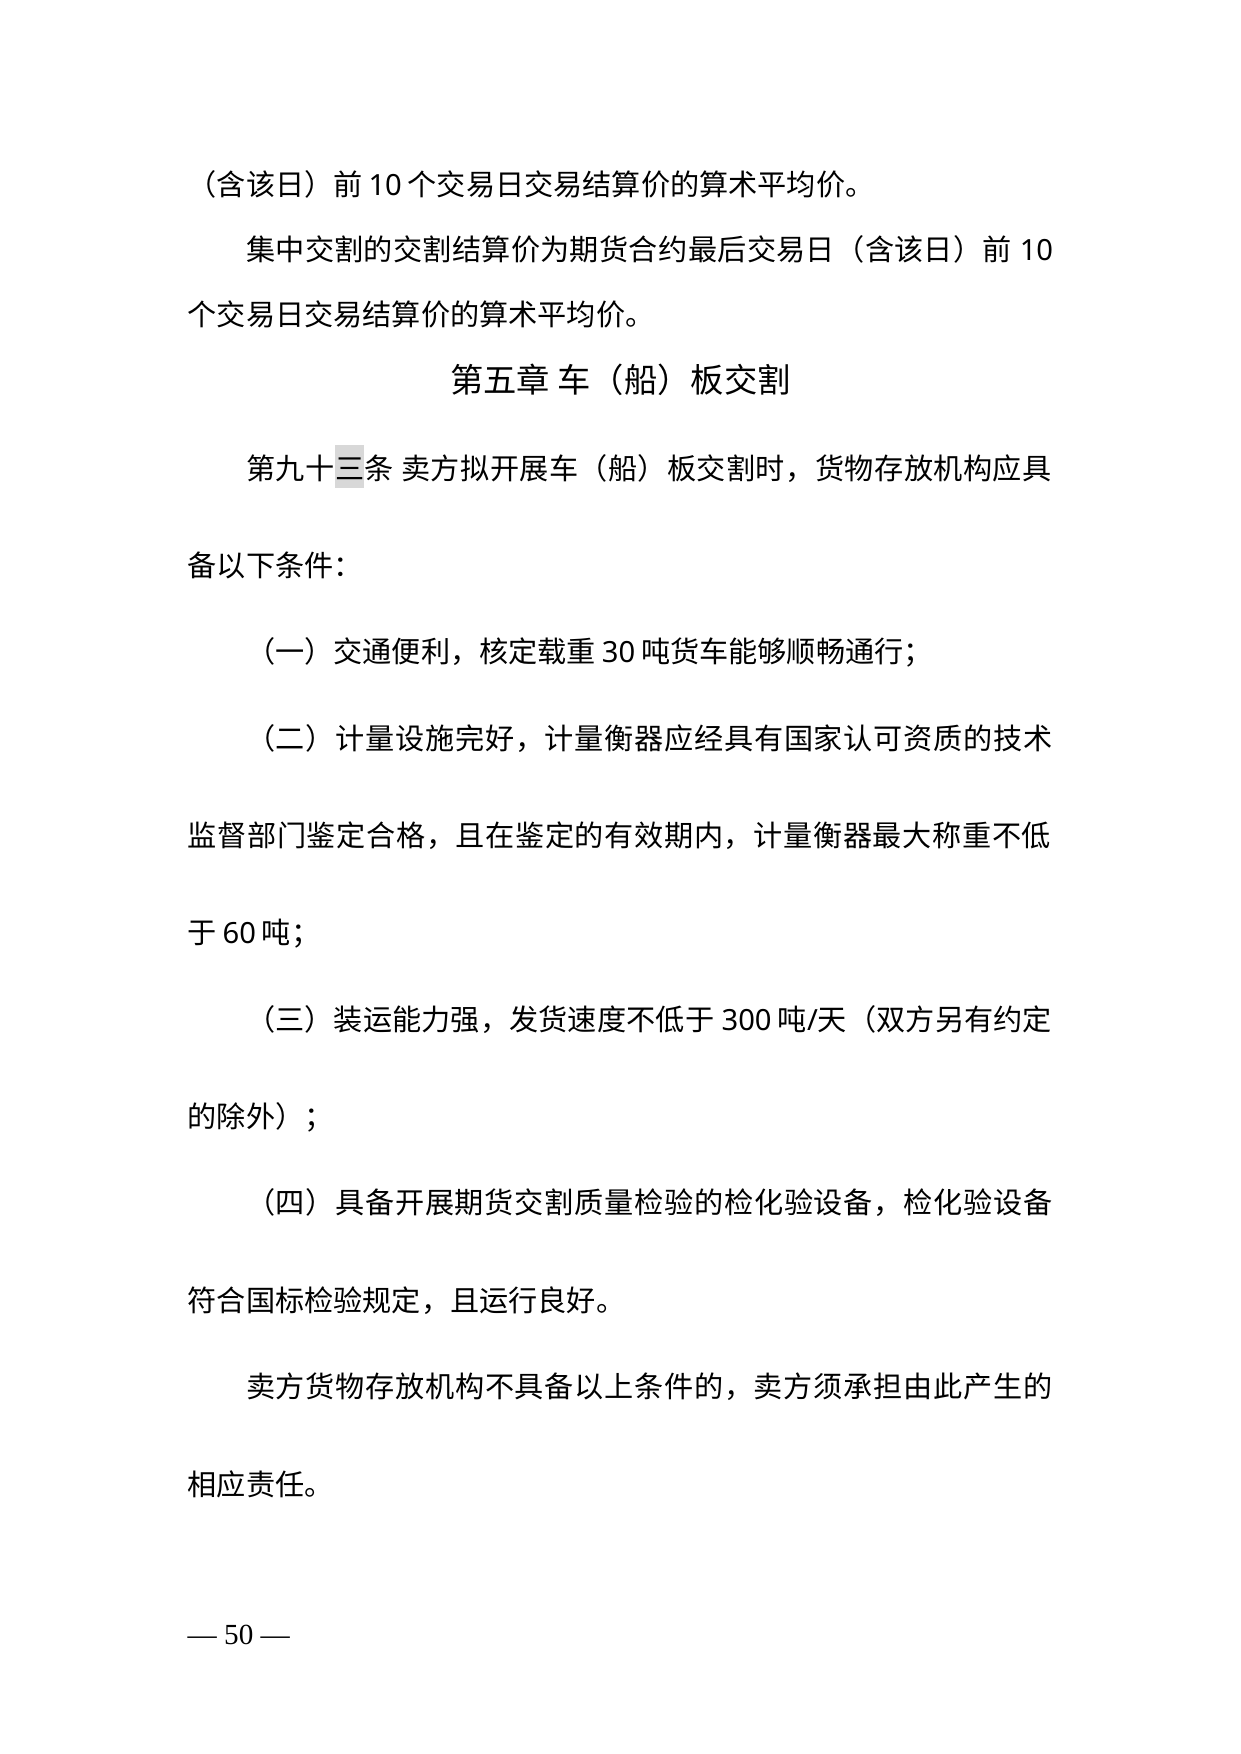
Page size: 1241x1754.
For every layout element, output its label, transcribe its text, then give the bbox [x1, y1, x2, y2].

text （二）计量设施完好，计量衡器应经具有国家认可资质的技术监督部门鉴定合格，且在鉴定的有效期内，计量衡器最大称重不低于60吨； [187, 704, 1053, 964]
text 集中交割的交割结算价为期货合约最后交易日（含该日）前10个交易日交易结算价的算术平均价。 [187, 215, 1053, 345]
text 第九十三条 卖方拟开展车（船）板交割时，货物存放机构应具备以下条件： [187, 434, 1053, 597]
text （三）装运能力强，发货速度不低于300吨/天（双方另有约定的除外）； [187, 985, 1053, 1147]
text （一）交通便利，核定载重30吨货车能够顺畅通行； [187, 618, 1053, 683]
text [187, 150, 1053, 215]
text 第五章 车（船）板交割 [187, 345, 1053, 410]
text （四）具备开展期货交割质量检验的检化验设备，检化验设备符合国标检验规定，且运行良好。 [187, 1169, 1053, 1331]
text 卖方货物存放机构不具备以上条件的，卖方须承担由此产生的相应责任。 [187, 1352, 1053, 1515]
